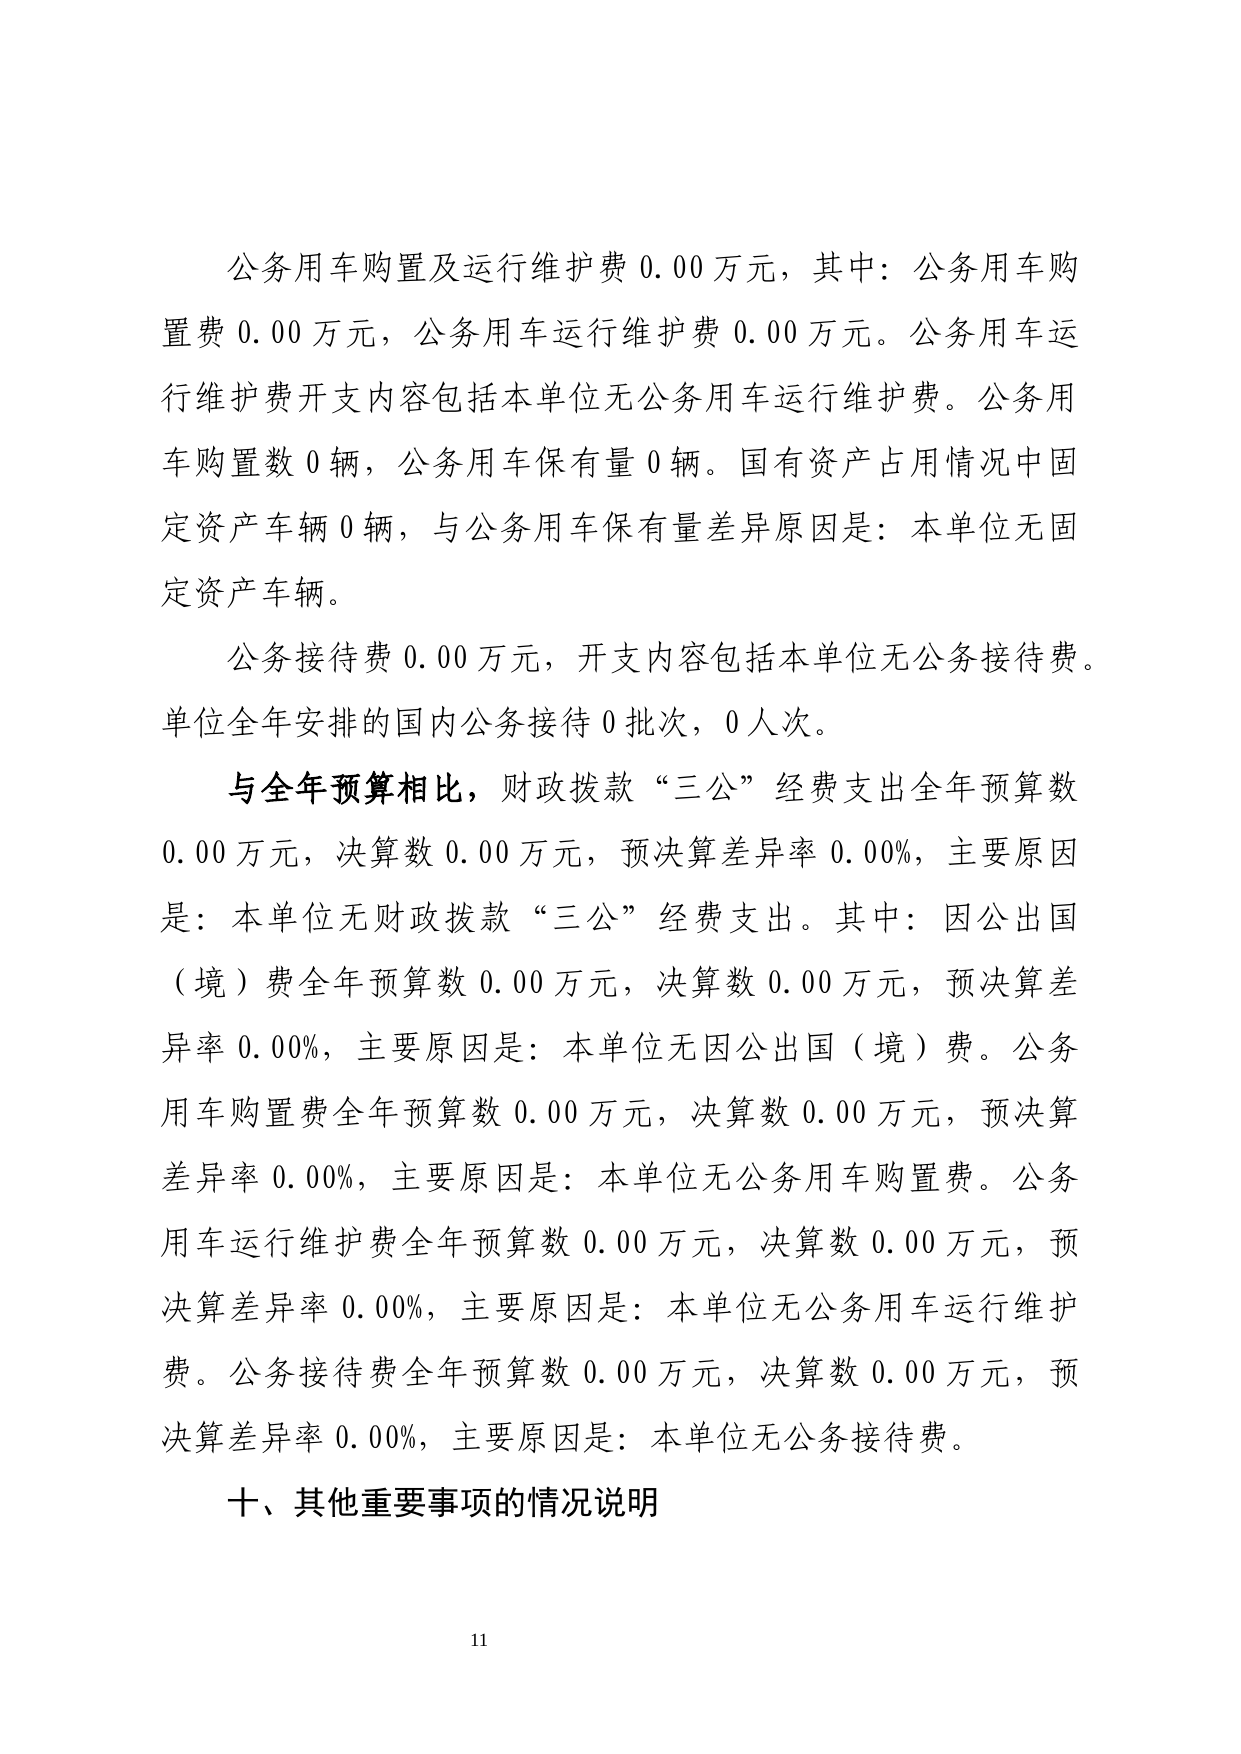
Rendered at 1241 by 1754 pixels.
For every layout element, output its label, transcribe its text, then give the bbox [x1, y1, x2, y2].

text 十、其他重要事项的情况说明 [159, 1468, 1081, 1533]
text 公务用车购置及运行维护费0.00万元，其中：公务用车购置费0.00万元，公务用车运行维护费0.00万元。公务用车运行维护费开支内容包括本单位无公务用车运行维护费。公务用车购置数0辆，公务用车保有量0辆。国有资产占用情况中固定资产车辆0辆，与公务用车保有量差异原因是：本单位无固定资产车辆。 [159, 233, 1081, 623]
text 公务接待费0.00万元，开支内容包括本单位无公务接待费。单位全年安排的国内公务接待0批次，0人次。 [159, 623, 1081, 753]
text 与全年预算相比，财政拨款“三公”经费支出全年预算数0.00万元，决算数0.00万元，预决算差异率0.00%，主要原因是：本单位无财政拨款“三公”经费支出。其中：因公出国（境）费全年预算数0.00万元，决算数0.00万元，预决算差异率0.00%，主要原因是：本单位无因公出国（境）费。公务用车购置费全年预算数0.00万元，决算数0.00万元，预决算差异率0.00%，主要原因是：本单位无公务用车购置费。公务用车运行维护费全年预算数0.00万元，决算数0.00万元，预决算差异率0.00%，主要原因是：本单位无公务用车运行维护费。公务接待费全年预算数0.00万元，决算数0.00万元，预决算差异率0.00%，主要原因是：本单位无公务接待费。 [159, 753, 1081, 1468]
